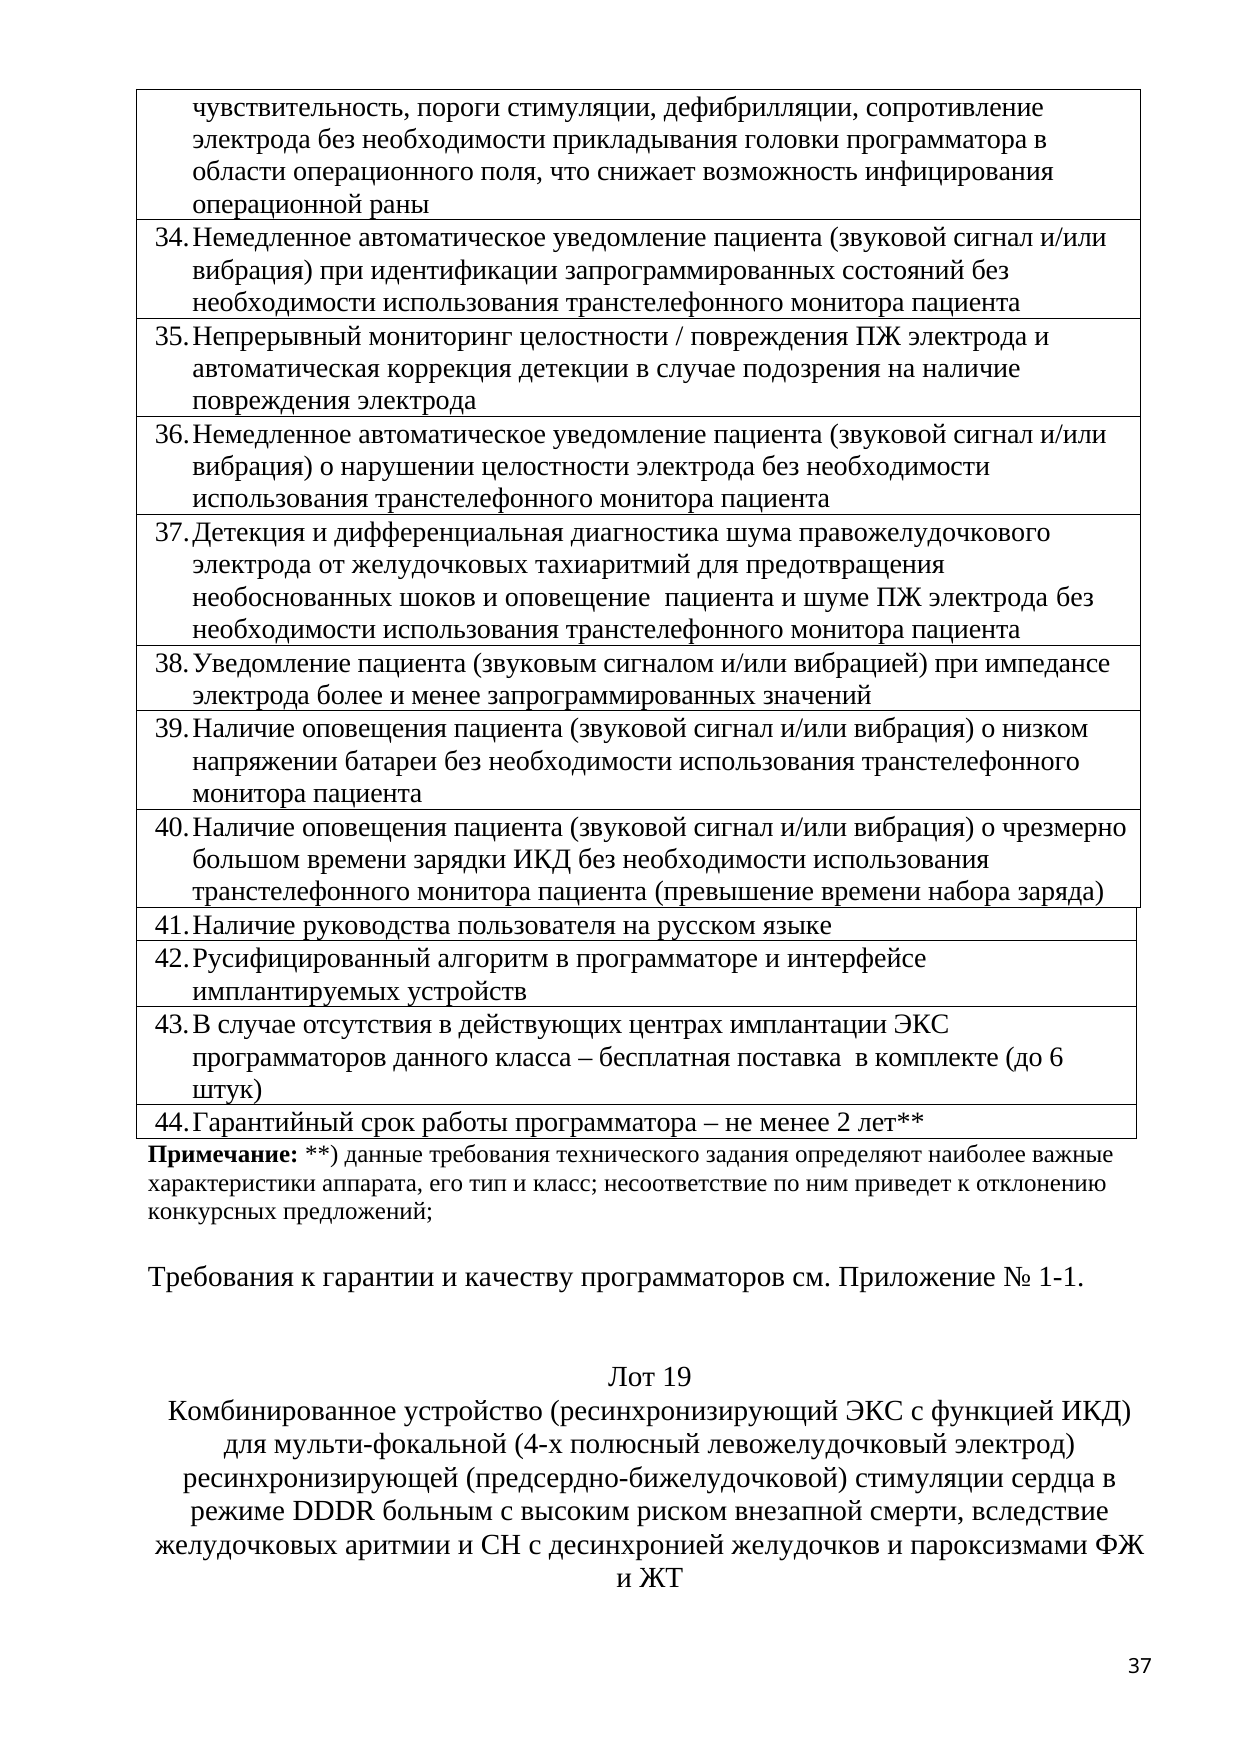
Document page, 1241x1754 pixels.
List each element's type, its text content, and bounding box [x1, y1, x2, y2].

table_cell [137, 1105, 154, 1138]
table_cell Русифицированный алгоритм в программаторе и интерфейсе имплантируемых устройств [137, 941, 1136, 1006]
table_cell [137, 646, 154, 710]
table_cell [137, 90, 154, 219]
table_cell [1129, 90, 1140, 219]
text Примечание: **) данные требования технического задания определяют наиболее важные характеристики аппарата, его тип и класс; несоответствие по ним приведет к отклонению конкурсных предложений; [148, 1139, 1152, 1225]
table_cell Детекция и дифференциальная диагностика шума правожелудочкового электрода от желудочковых тахиаритмий для предотвращения необоснованных шоков и оповещение пациента и шуме ПЖ электрода без необходимости использования транстелефонного монитора пациента [137, 515, 1140, 644]
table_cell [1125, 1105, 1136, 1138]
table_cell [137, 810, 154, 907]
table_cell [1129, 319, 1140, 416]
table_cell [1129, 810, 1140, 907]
subtitle Лот 19 [148, 1359, 1152, 1393]
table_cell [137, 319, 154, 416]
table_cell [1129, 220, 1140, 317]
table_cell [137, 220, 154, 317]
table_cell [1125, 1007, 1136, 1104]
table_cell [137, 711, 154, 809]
table_cell Немедленное автоматическое уведомление пациента (звуковой сигнал и/или вибрация) о нарушении целостности электрода без необходимости использования транстелефонного монитора пациента [137, 417, 1140, 514]
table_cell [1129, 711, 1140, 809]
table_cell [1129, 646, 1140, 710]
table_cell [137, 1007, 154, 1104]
table_cell Наличие руководства пользователя на русском языке [137, 908, 1136, 940]
text Требования к гарантии и качеству программаторов см. Приложение № 1-1. [148, 1259, 1152, 1292]
subtitle Комбинированное устройство (ресинхронизирующий ЭКС с функцией ИКД) для мульти-фокальной (4-х полюсный левожелудочковый электрод) ресинхронизирующей (предсердно-бижелудочковой) стимуляции сердца в режиме DDDR больным с высоким риском внезапной смерти, вследствие желудочковых аритмии и СН с десинхронией желудочков и пароксизмами ФЖ и ЖТ [148, 1393, 1152, 1594]
